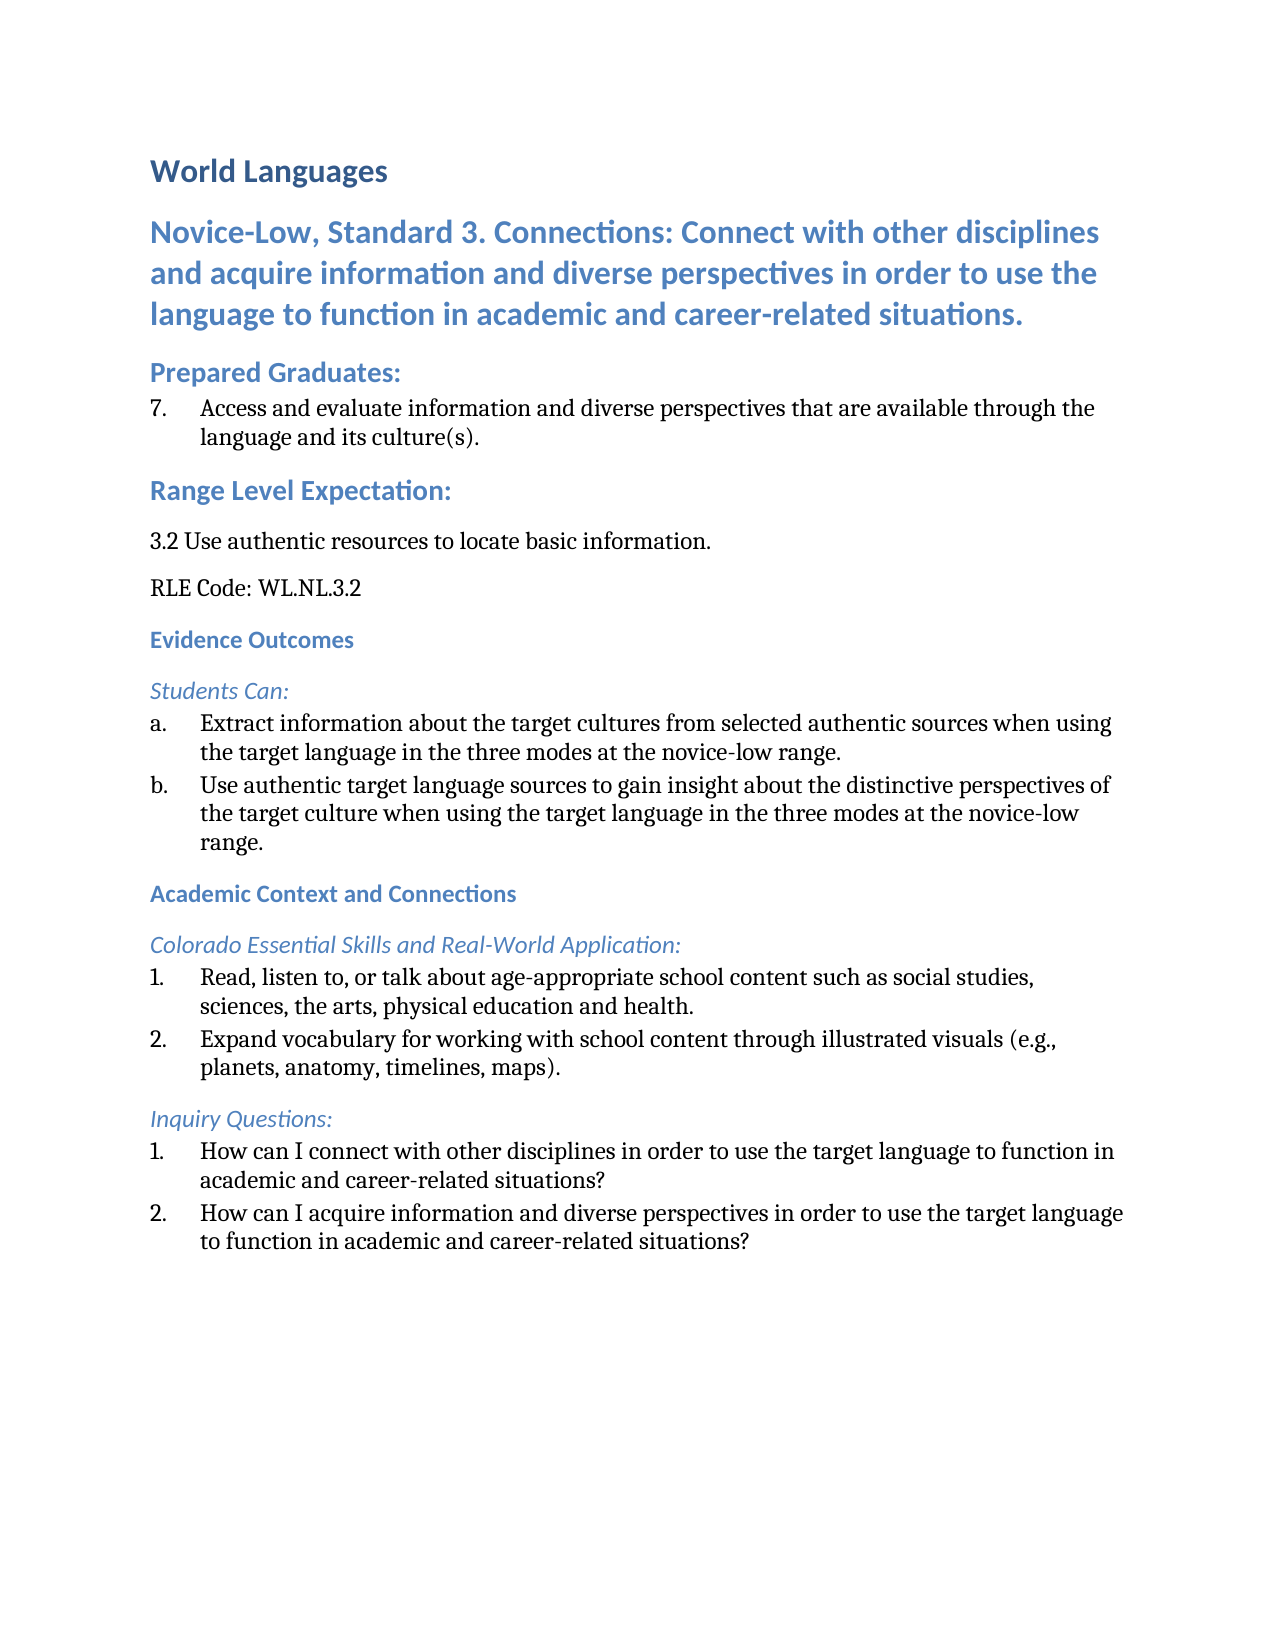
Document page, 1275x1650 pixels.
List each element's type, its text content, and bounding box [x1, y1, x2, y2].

subtitle Students Can: [150, 675, 1125, 706]
list Use authentic target language sources to gain insight about the distinctive perspectives of the target culture when using the target language in the three modes at the novice-low range. [150, 771, 1125, 857]
list How can I connect with other disciplines in order to use the target language to function in academic and career-related situations? [150, 1137, 1125, 1195]
text 3.2 Use authentic resources to locate basic information. [150, 527, 1125, 555]
subtitle Evidence Outcomes [150, 624, 1125, 654]
list How can I acquire information and diverse perspectives in order to use the target language to function in academic and career-related situations? [150, 1198, 1125, 1256]
subtitle Academic Context and Connections [150, 878, 1125, 908]
subtitle Colorado Essential Skills and Real-World Application: [150, 929, 1125, 959]
list Read, listen to, or talk about age-appropriate school content such as social studies, sciences, the arts, physical education and health. [150, 963, 1125, 1021]
text RLE Code: WL.NL.3.2 [150, 574, 1125, 603]
list Extract information about the target cultures from selected authentic sources when using the target language in the three modes at the novice-low range. [150, 709, 1125, 767]
subtitle Inquiry Questions: [150, 1103, 1125, 1133]
subtitle Prepared Graduates: [150, 354, 1125, 390]
subtitle Range Level Expectation: [150, 472, 1125, 508]
list Access and evaluate information and diverse perspectives that are available through the language and its culture(s). [150, 394, 1125, 451]
list Expand vocabulary for working with school content through illustrated visuals (e.g., planets, anatomy, timelines, maps). [150, 1024, 1125, 1082]
subtitle World Languages [150, 150, 1125, 191]
subtitle Novice-Low, Standard 3. Connections: Connect with other disciplines and acquire information and diverse perspectives in order to use the language to function in academic and career-related situations. [150, 212, 1125, 334]
